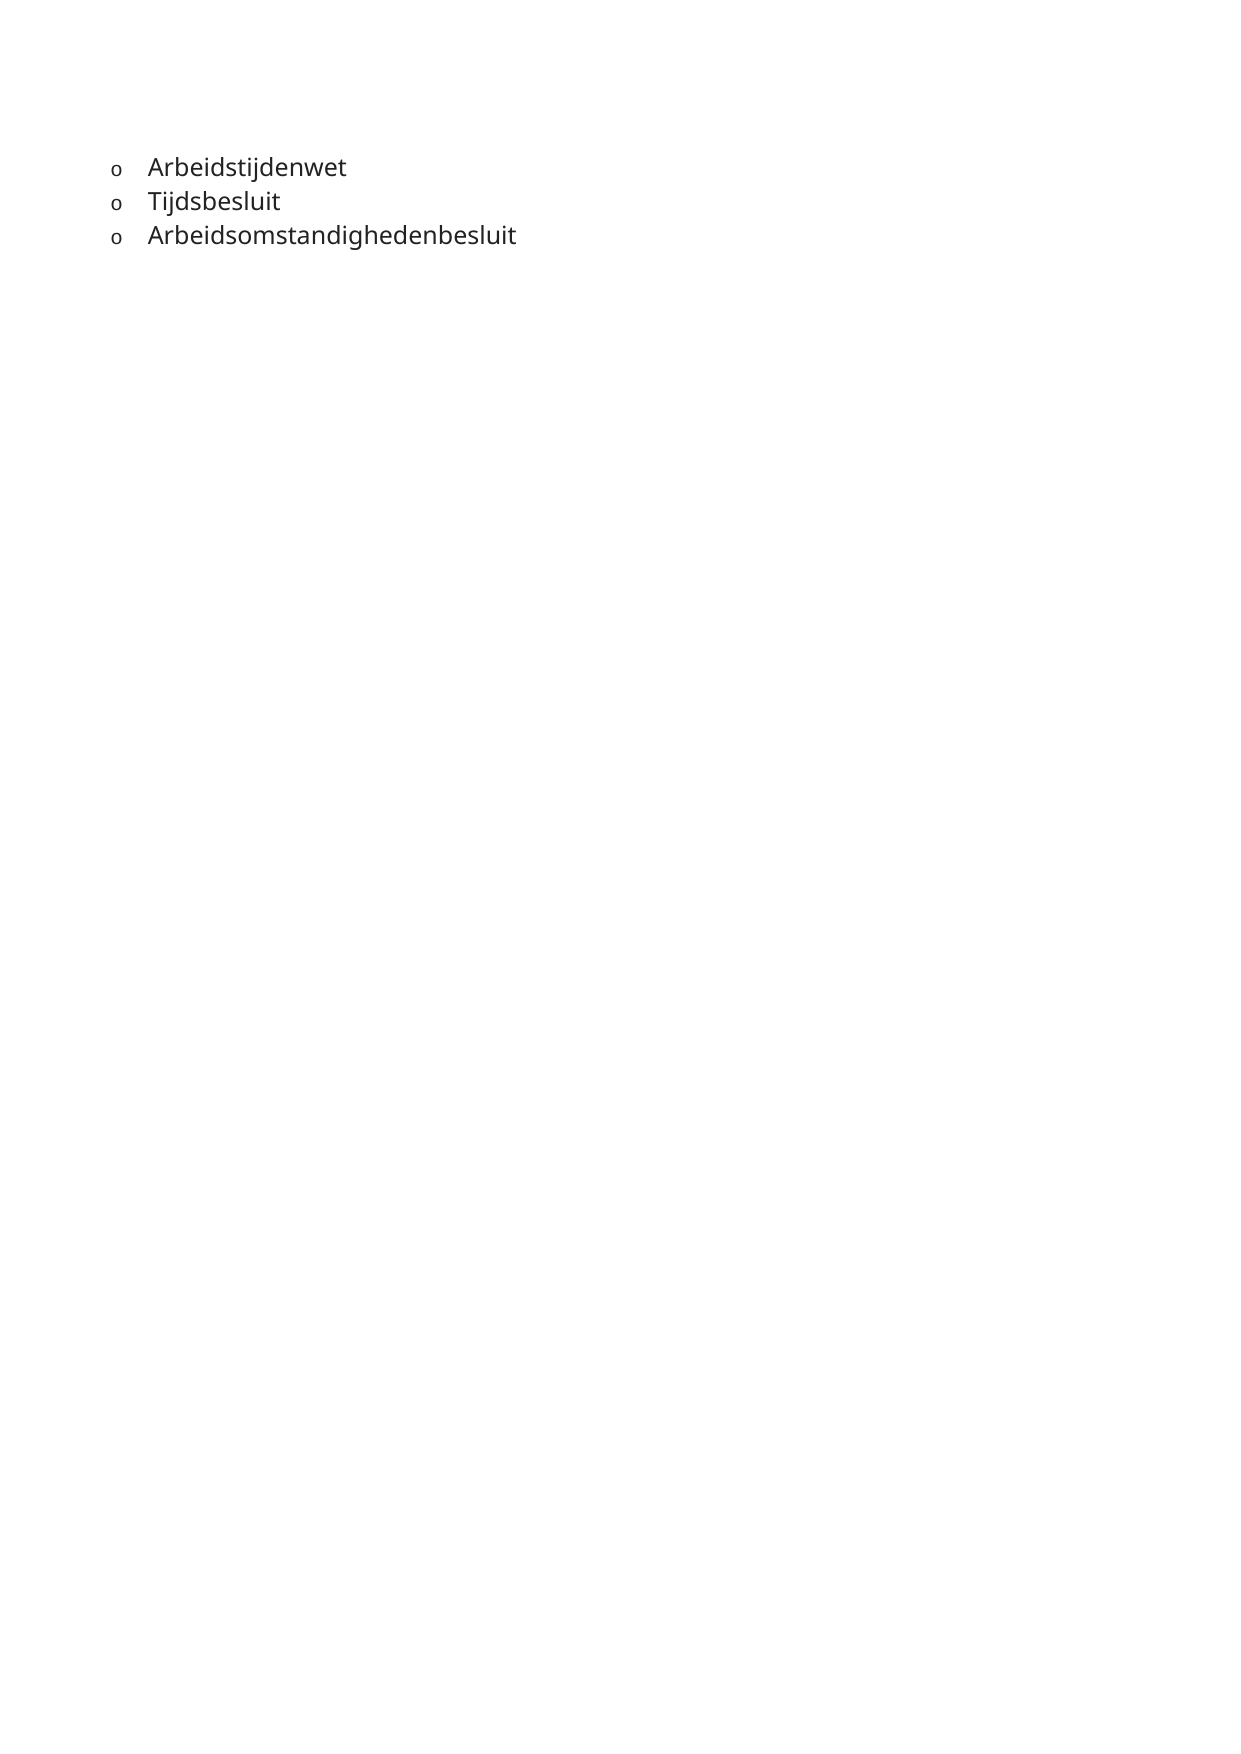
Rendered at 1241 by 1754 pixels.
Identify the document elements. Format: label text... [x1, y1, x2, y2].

list Arbeidstijdenwet [110, 149, 1093, 182]
list Arbeidsomstandighedenbesluit [110, 216, 1093, 251]
list Tijdsbesluit [110, 182, 1093, 216]
